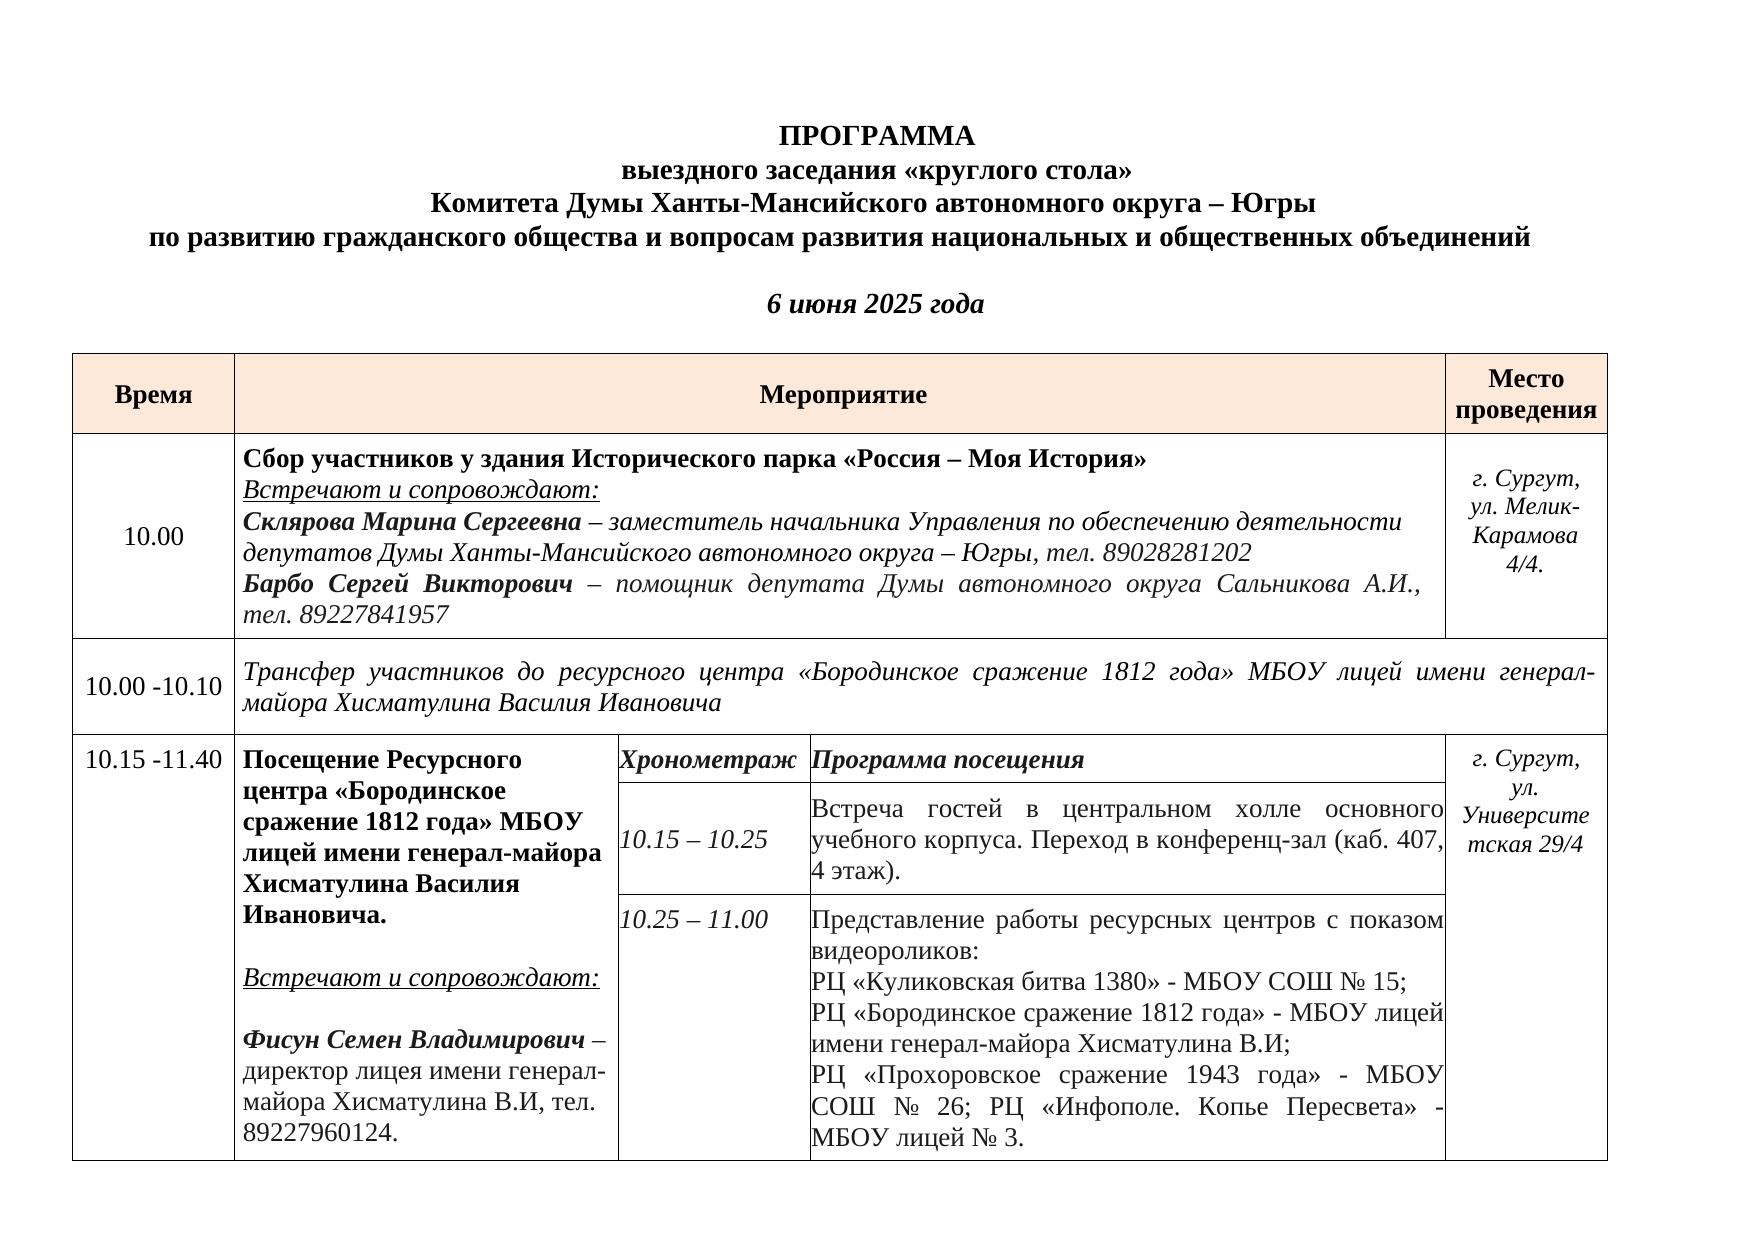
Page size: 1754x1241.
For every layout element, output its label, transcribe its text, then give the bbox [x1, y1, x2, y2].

table_cell 10.15 -11.40 [73, 735, 234, 1160]
table_cell г. Сургут, ул. Университетская 29/4 [1446, 735, 1607, 1160]
table_header Место проведения [1446, 354, 1607, 433]
text выездного заседания «круглого стола» [15, 152, 1665, 185]
table_cell г. Сургут, ул. Мелик-Карамова 4/4. [1446, 434, 1607, 638]
table_cell Представление работы ресурсных центров с показом видеороликов: РЦ «Куликовская битва 1380» - МБОУ СОШ № 15; РЦ «Бородинское сражение 1812 года» - МБОУ лицей имени генерал-майора Хисматулина В.И; РЦ «Прохоровское сражение 1943 года» - МБОУ СОШ № 26; РЦ «Инфополе. Копье Пересвета» - МБОУ лицей № 3. [811, 895, 1445, 1160]
text Комитета Думы Ханты-Мансийского автономного округа – Югры по развитию гражданского общества и вопросам развития национальных и общественных объединений [15, 185, 1665, 252]
table_cell Сбор участников у здания Исторического парка «Россия – Моя История» Встречают и сопровождают: Склярова Марина Сергеевна – заместитель начальника Управления по обеспечению деятельности депутатов Думы Ханты-Мансийского автономного округа – Югры, тел. 89028281202 Барбо Сергей Викторович – помощник депутата Думы автономного округа Сальникова А.И., тел. 89227841957 [235, 434, 1445, 638]
table_cell Программа посещения [811, 735, 1445, 782]
text ПРОГРАММА [15, 118, 1665, 152]
table_cell Посещение Ресурсного центра «Бородинское сражение 1812 года» МБОУ лицей имени генерал-майора Хисматулина Василия Ивановича. Встречают и сопровождают: Фисун Семен Владимирович – директор лицея имени генерал-майора Хисматулина В.И, тел. 89227960124. Иванова Ольга Юрьевна – заместитель директора департамента образования Администрации города, тел. 89226529737 [235, 735, 618, 1160]
table_cell Трансфер участников до ресурсного центра «Бородинское сражение 1812 года» МБОУ лицей имени генерал-майора Хисматулина Василия Ивановича [235, 639, 1607, 733]
table_header Мероприятие [235, 354, 1445, 433]
table_cell Встреча гостей в центральном холле основного учебного корпуса. Переход в конференц-зал (каб. 407, 4 этаж). [811, 783, 1445, 893]
table_header Время [73, 354, 234, 433]
table_cell 10.00 -10.10 [73, 639, 234, 733]
text 6 июня 2025 года [15, 286, 1665, 319]
table_cell 10.25 – 11.00 [619, 895, 810, 1160]
table_cell 10.00 [73, 434, 234, 638]
table_cell Хронометраж [619, 735, 810, 782]
table_cell 10.15 – 10.25 [619, 783, 810, 893]
